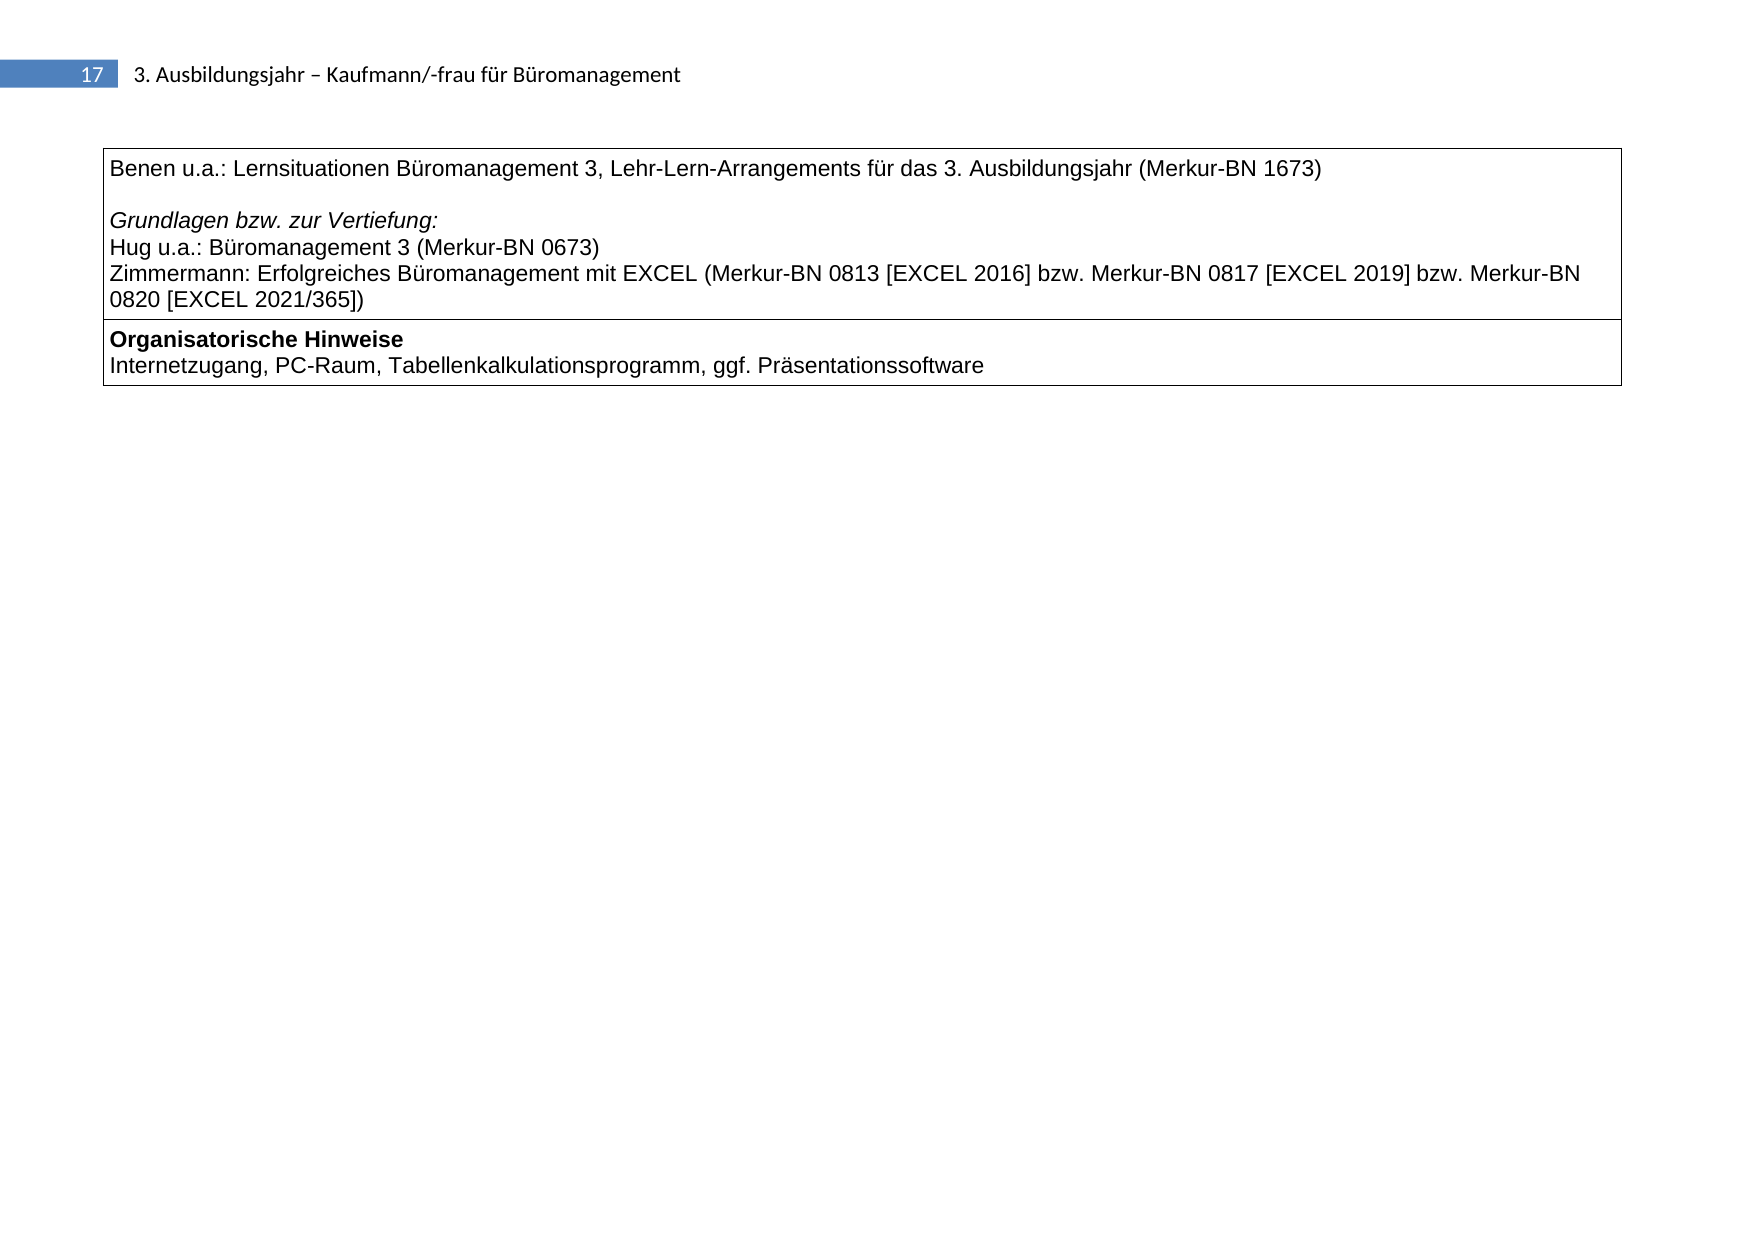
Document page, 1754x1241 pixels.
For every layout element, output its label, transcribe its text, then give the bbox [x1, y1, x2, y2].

table_cell Organisatorische Hinweise Internetzugang, PC-Raum, Tabellenkalkulationsprogramm, ggf. Präsentationssoftware [104, 320, 1621, 385]
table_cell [104, 149, 1621, 319]
